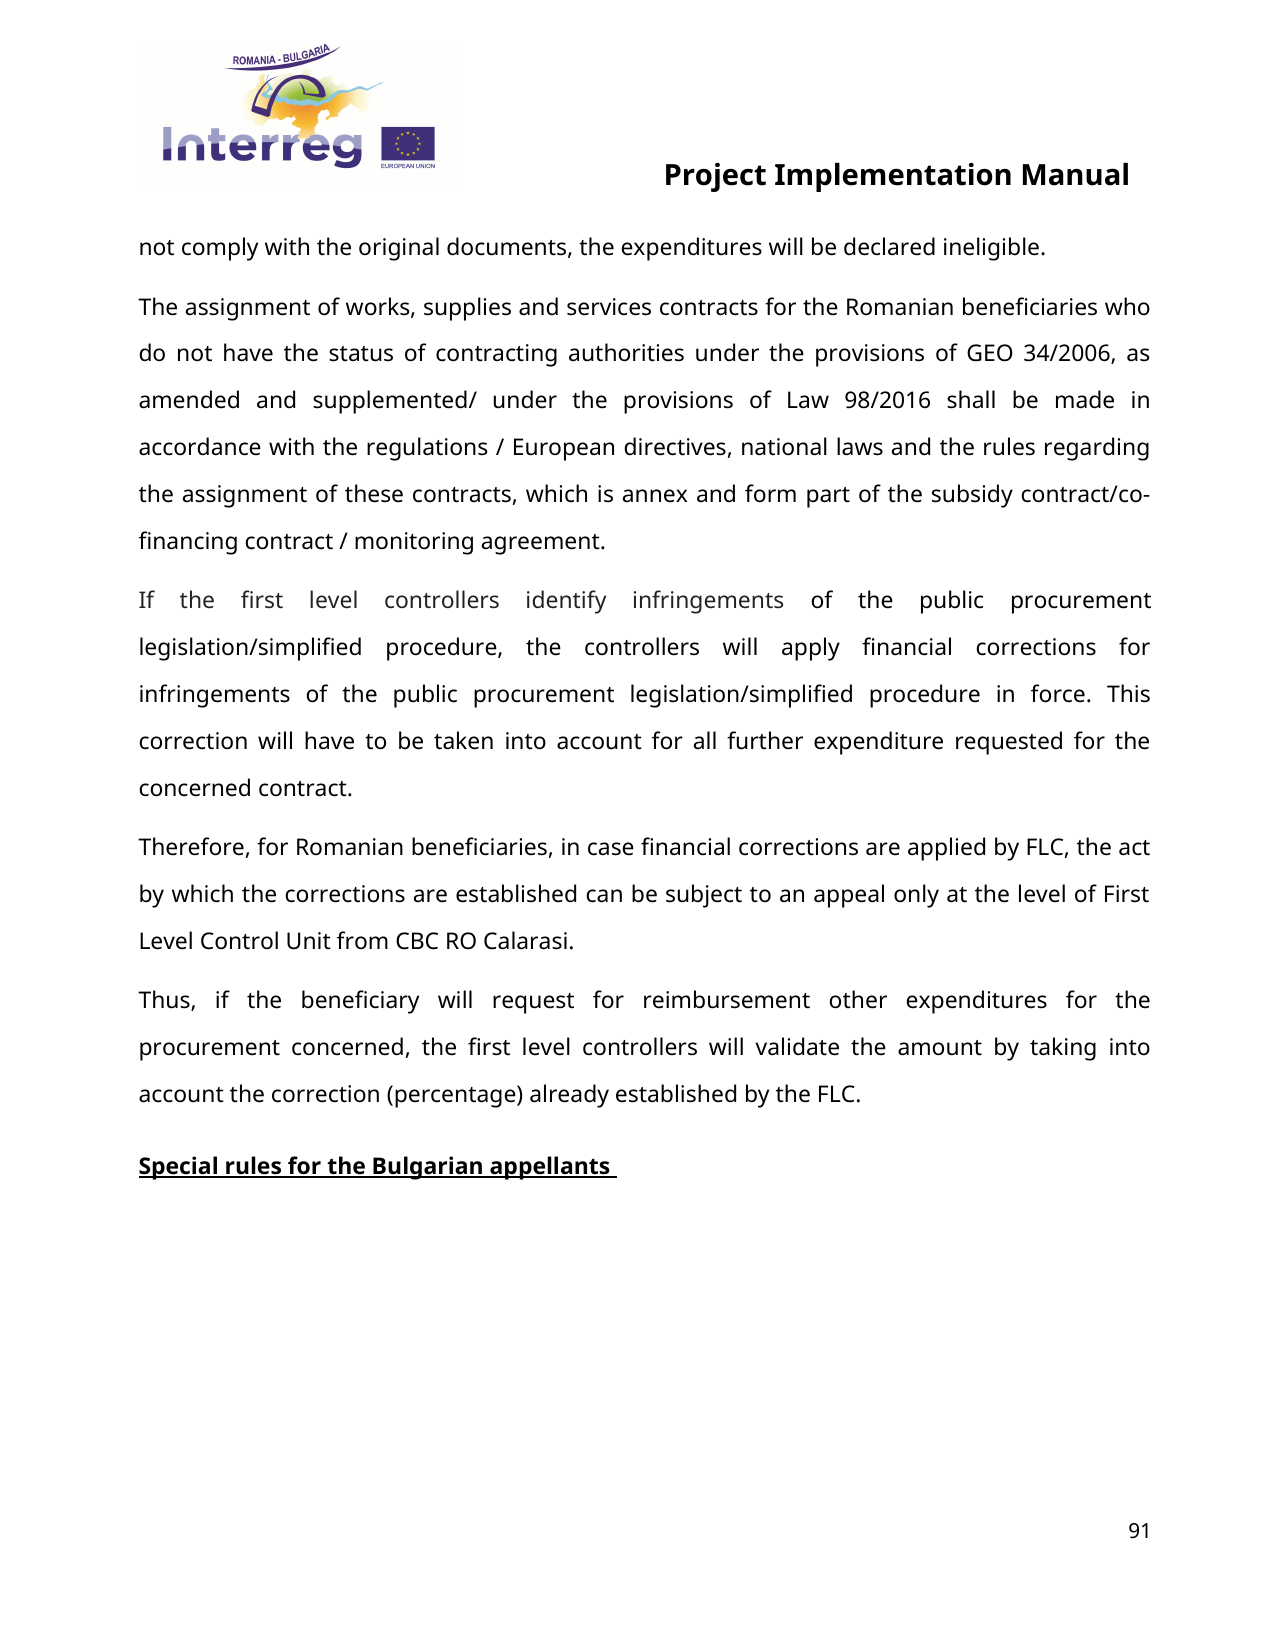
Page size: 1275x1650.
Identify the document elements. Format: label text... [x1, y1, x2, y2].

subtitle Special rules for the Bulgarian appellants [138, 1150, 1152, 1181]
text Thus, if the beneficiary will request for reimbursement other expenditures for the procurement concerned, the first level controllers will validate the amount by taking into account the correction (percentage) already established by the FLC. [138, 984, 1152, 1109]
text Therefore, for Romanian beneficiaries, in case financial corrections are applied by FLC, the act by which the corrections are established can be subject to an appeal only at the level of First Level Control Unit from CBC RO Calarasi. [138, 831, 1152, 956]
text If the first level controllers identify infringements of the public procurement legislation/simplified procedure, the controllers will apply financial corrections for infringements of the public procurement legislation/simplified procedure in force. This correction will have to be taken into account for all further expenditure requested for the concerned contract. [138, 584, 1152, 803]
picture [138, 44, 461, 185]
text The assignment of works, supplies and services contracts for the Romanian beneficiaries who do not have the status of contracting authorities under the provisions of GEO 34/2006, as amended and supplemented/ under the provisions of Law 98/2016 shall be made in accordance with the regulations / European directives, national laws and the rules regarding the assignment of these contracts, which is annex and form part of the subsidy contract/co-financing contract / monitoring agreement. [138, 290, 1152, 556]
